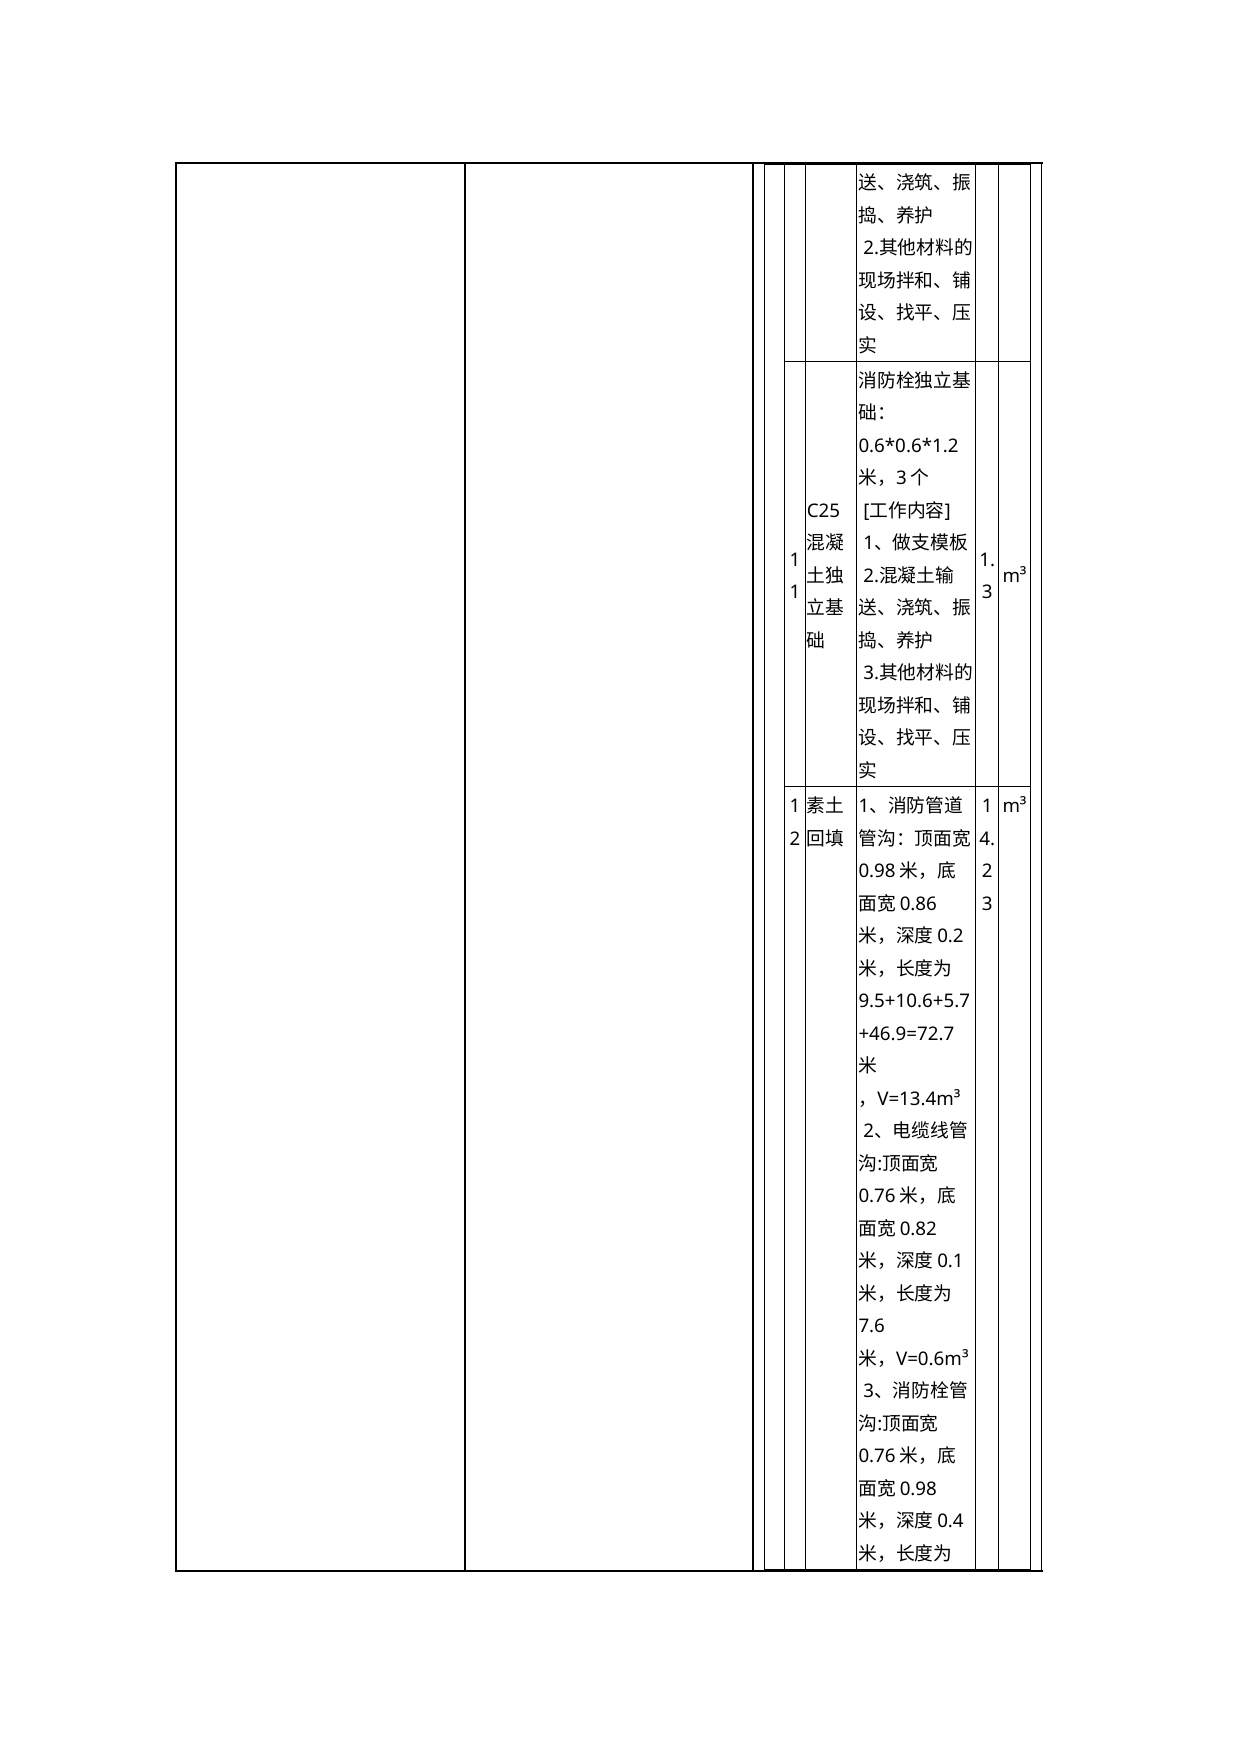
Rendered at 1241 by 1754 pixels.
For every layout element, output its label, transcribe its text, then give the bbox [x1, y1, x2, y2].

table_cell [785, 165, 805, 361]
table_cell [754, 164, 764, 1570]
table_cell [785, 787, 805, 1569]
table_cell [976, 165, 998, 361]
table_cell [999, 362, 1030, 786]
table_cell [785, 362, 805, 786]
table_cell [857, 362, 975, 786]
table_cell [999, 165, 1030, 361]
table_cell [976, 362, 998, 786]
table_cell [806, 362, 856, 786]
table_cell [1031, 164, 1041, 1570]
table_cell [857, 787, 975, 1569]
table_cell [976, 787, 998, 1569]
table_cell 1 [177, 164, 464, 1570]
table_cell [806, 165, 856, 361]
table_cell [466, 164, 752, 1570]
table_cell [857, 165, 975, 361]
table_cell [999, 787, 1030, 1569]
table_cell [806, 787, 856, 1569]
table_cell [765, 165, 784, 1569]
